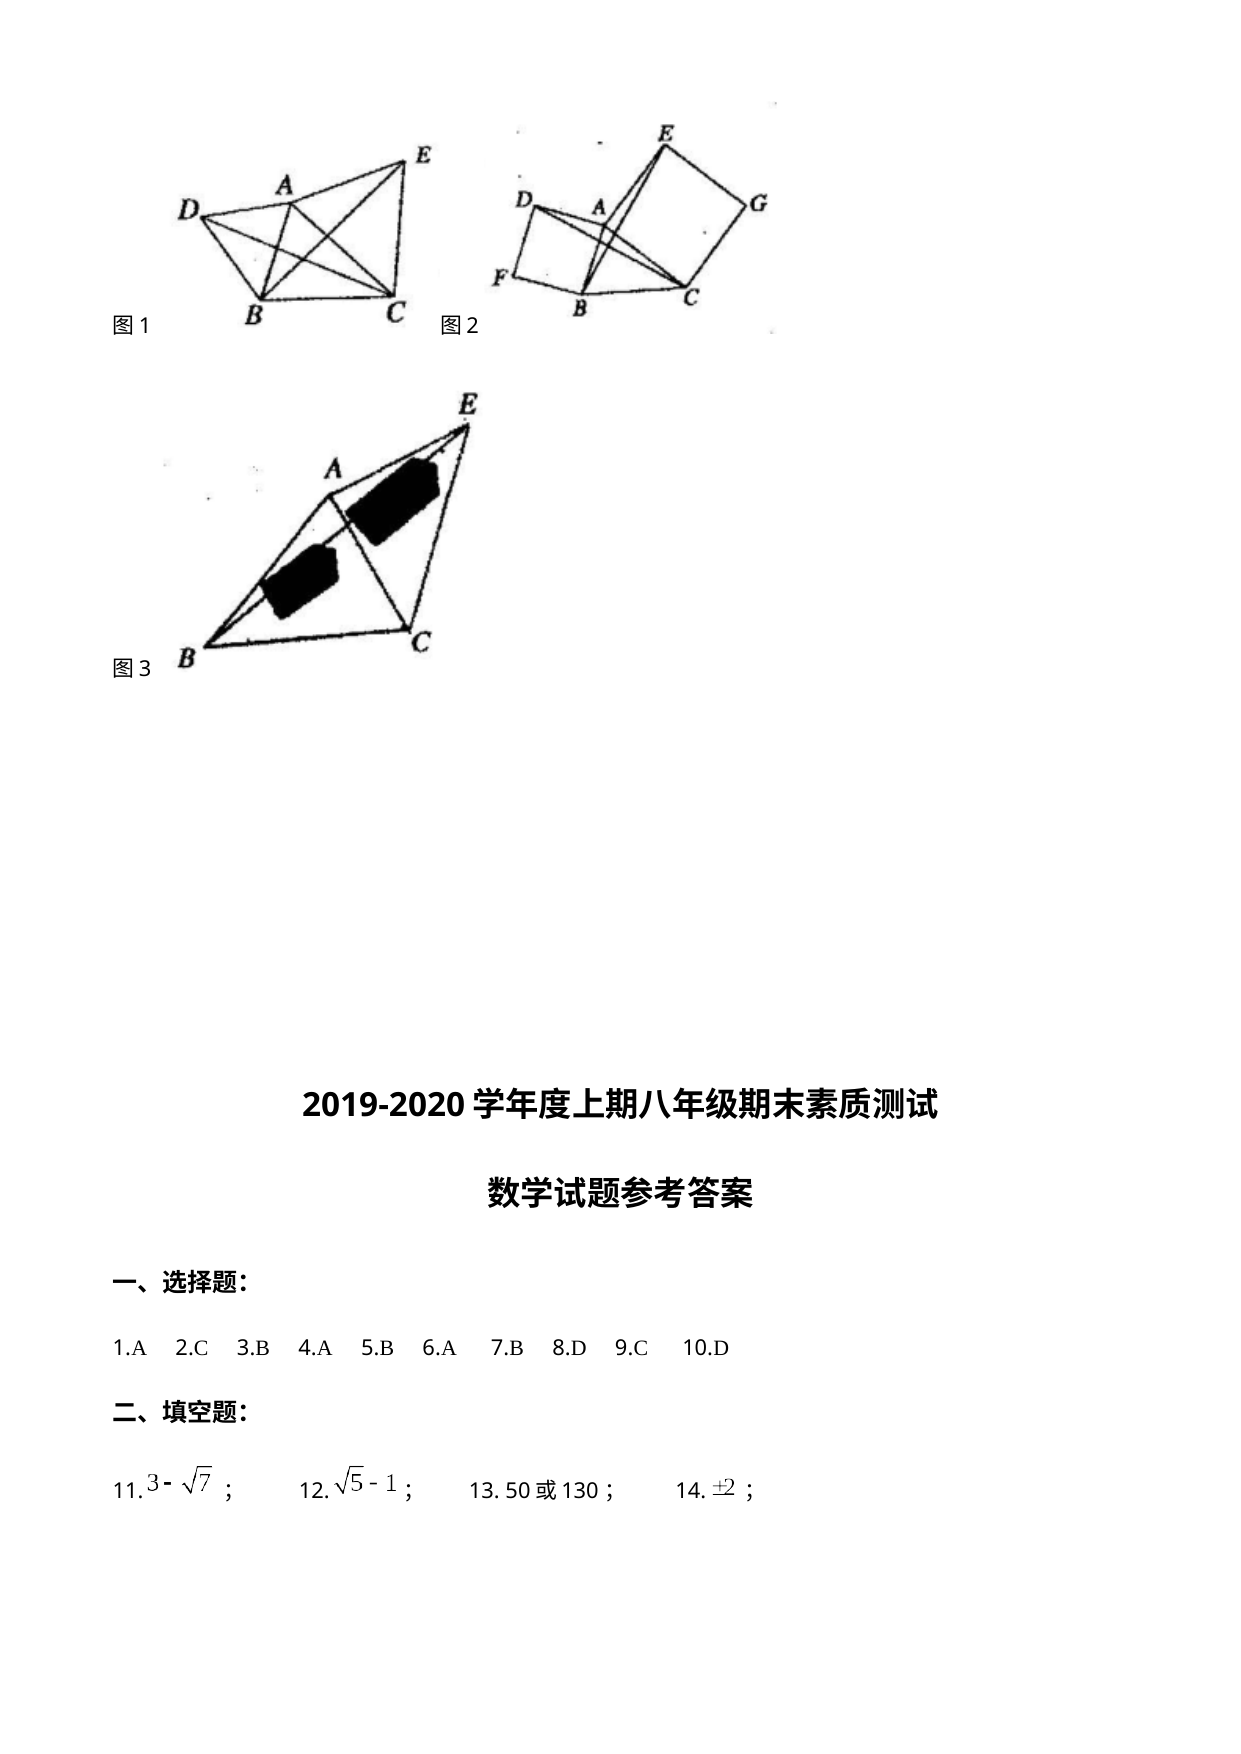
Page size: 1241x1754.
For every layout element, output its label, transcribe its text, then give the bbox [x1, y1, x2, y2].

picture [157, 377, 492, 677]
text 11. ； 12. ； 13. 50或130 ； 14. ； [112, 1461, 1128, 1526]
picture [157, 112, 440, 334]
text 1.A 2.C 3.B 4.A 5.B 6.A 7.B 8.D 9.C 10.D [112, 1331, 1128, 1363]
text 二、填空题： [112, 1378, 1128, 1443]
text 数学试题参考答案 [112, 1158, 1128, 1223]
picture [484, 101, 780, 334]
text 2019-2020学年度上期八年级期末素质测试 [112, 1069, 1128, 1134]
text 一、选择题： [112, 1248, 1128, 1313]
